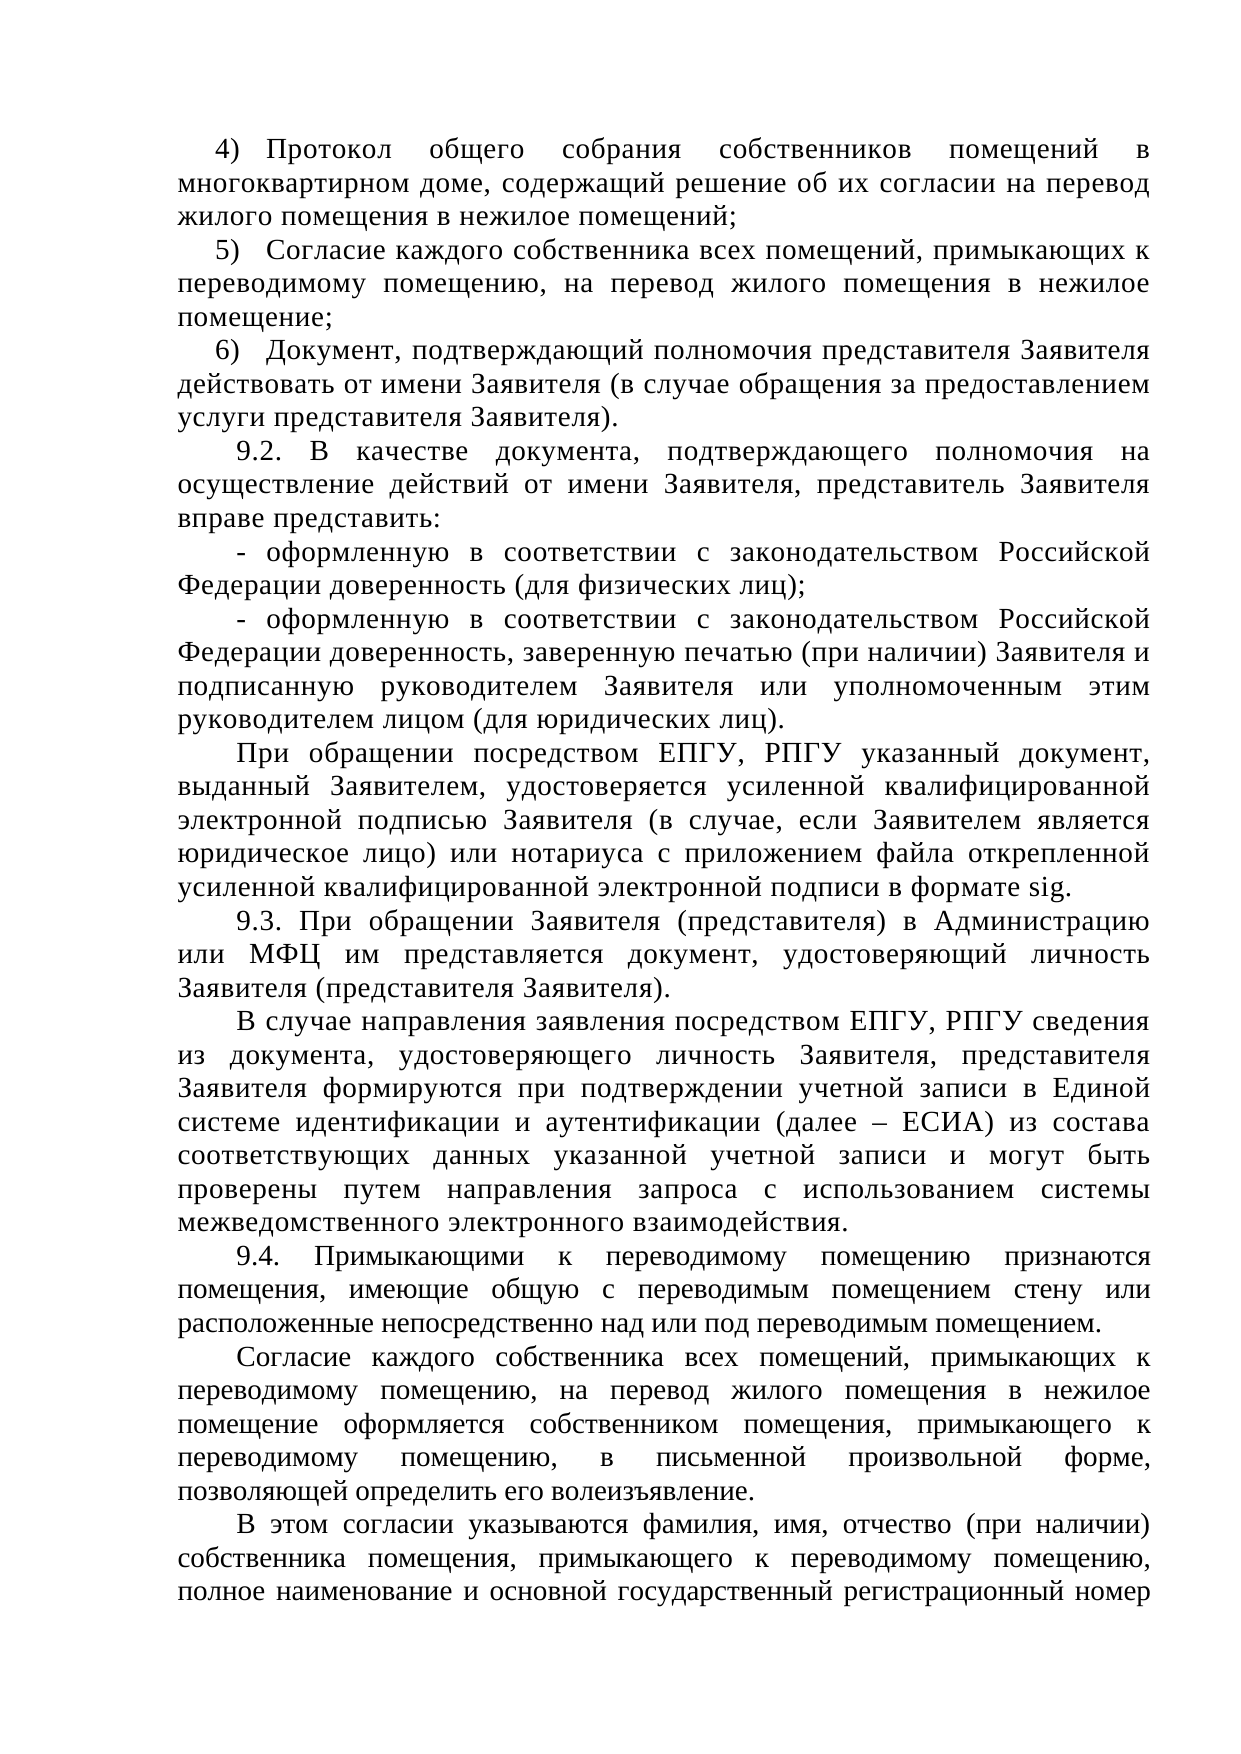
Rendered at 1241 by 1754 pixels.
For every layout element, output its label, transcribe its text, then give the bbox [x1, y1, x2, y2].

list Согласие каждого собственника всех помещений, примыкающих к переводимому помещению, на перевод жилого помещения в нежилое помещение; [177, 232, 1152, 332]
list Протокол общего собрания собственников помещений в многоквартирном доме, содержащий решение об их согласии на перевод жилого помещения в нежилое помещений; [177, 131, 1152, 232]
text 9.3. При обращении Заявителя (представителя) в Администрацию или МФЦ им представляется документ, удостоверяющий личность Заявителя (представителя Заявителя). [177, 903, 1152, 1003]
text 9.4. Примыкающими к переводимому помещению признаются помещения, имеющие общую с переводимым помещением стену или расположенные непосредственно над или под переводимым помещением. [177, 1238, 1152, 1339]
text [177, 1506, 1152, 1607]
text При обращении посредством ЕПГУ, РПГУ указанный документ, выданный Заявителем, удостоверяется усиленной квалифицированной электронной подписью Заявителя (в случае, если Заявителем является юридическое лицо) или нотариуса с приложением файла открепленной усиленной квалифицированной электронной подписи в формате sig. [177, 735, 1152, 903]
list Документ, подтверждающий полномочия представителя Заявителя действовать от имени Заявителя (в случае обращения за предоставлением услуги представителя Заявителя). [177, 332, 1152, 433]
text 9.2. В качестве документа, подтверждающего полномочия на осуществление действий от имени Заявителя, представитель Заявителя вправе представить: [177, 433, 1152, 534]
text В случае направления заявления посредством ЕПГУ, РПГУ сведения из документа, удостоверяющего личность Заявителя, представителя Заявителя формируются при подтверждении учетной записи в Единой системе идентификации и аутентификации (далее – ЕСИА) из состава соответствующих данных указанной учетной записи и могут быть проверены путем направления запроса с использованием системы межведомственного электронного взаимодействия. [177, 1003, 1152, 1238]
text - оформленную в соответствии с законодательством Российской Федерации доверенность, заверенную печатью (при наличии) Заявителя и подписанную руководителем Заявителя или уполномоченным этим руководителем лицом (для юридических лиц). [177, 601, 1152, 735]
text Согласие каждого собственника всех помещений, примыкающих к переводимому помещению, на перевод жилого помещения в нежилое помещение оформляется собственником помещения, примыкающего к переводимому помещению, в письменной произвольной форме, позволяющей определить его волеизъявление. [177, 1339, 1152, 1506]
text - оформленную в соответствии с законодательством Российской Федерации доверенность (для физических лиц); [177, 534, 1152, 601]
